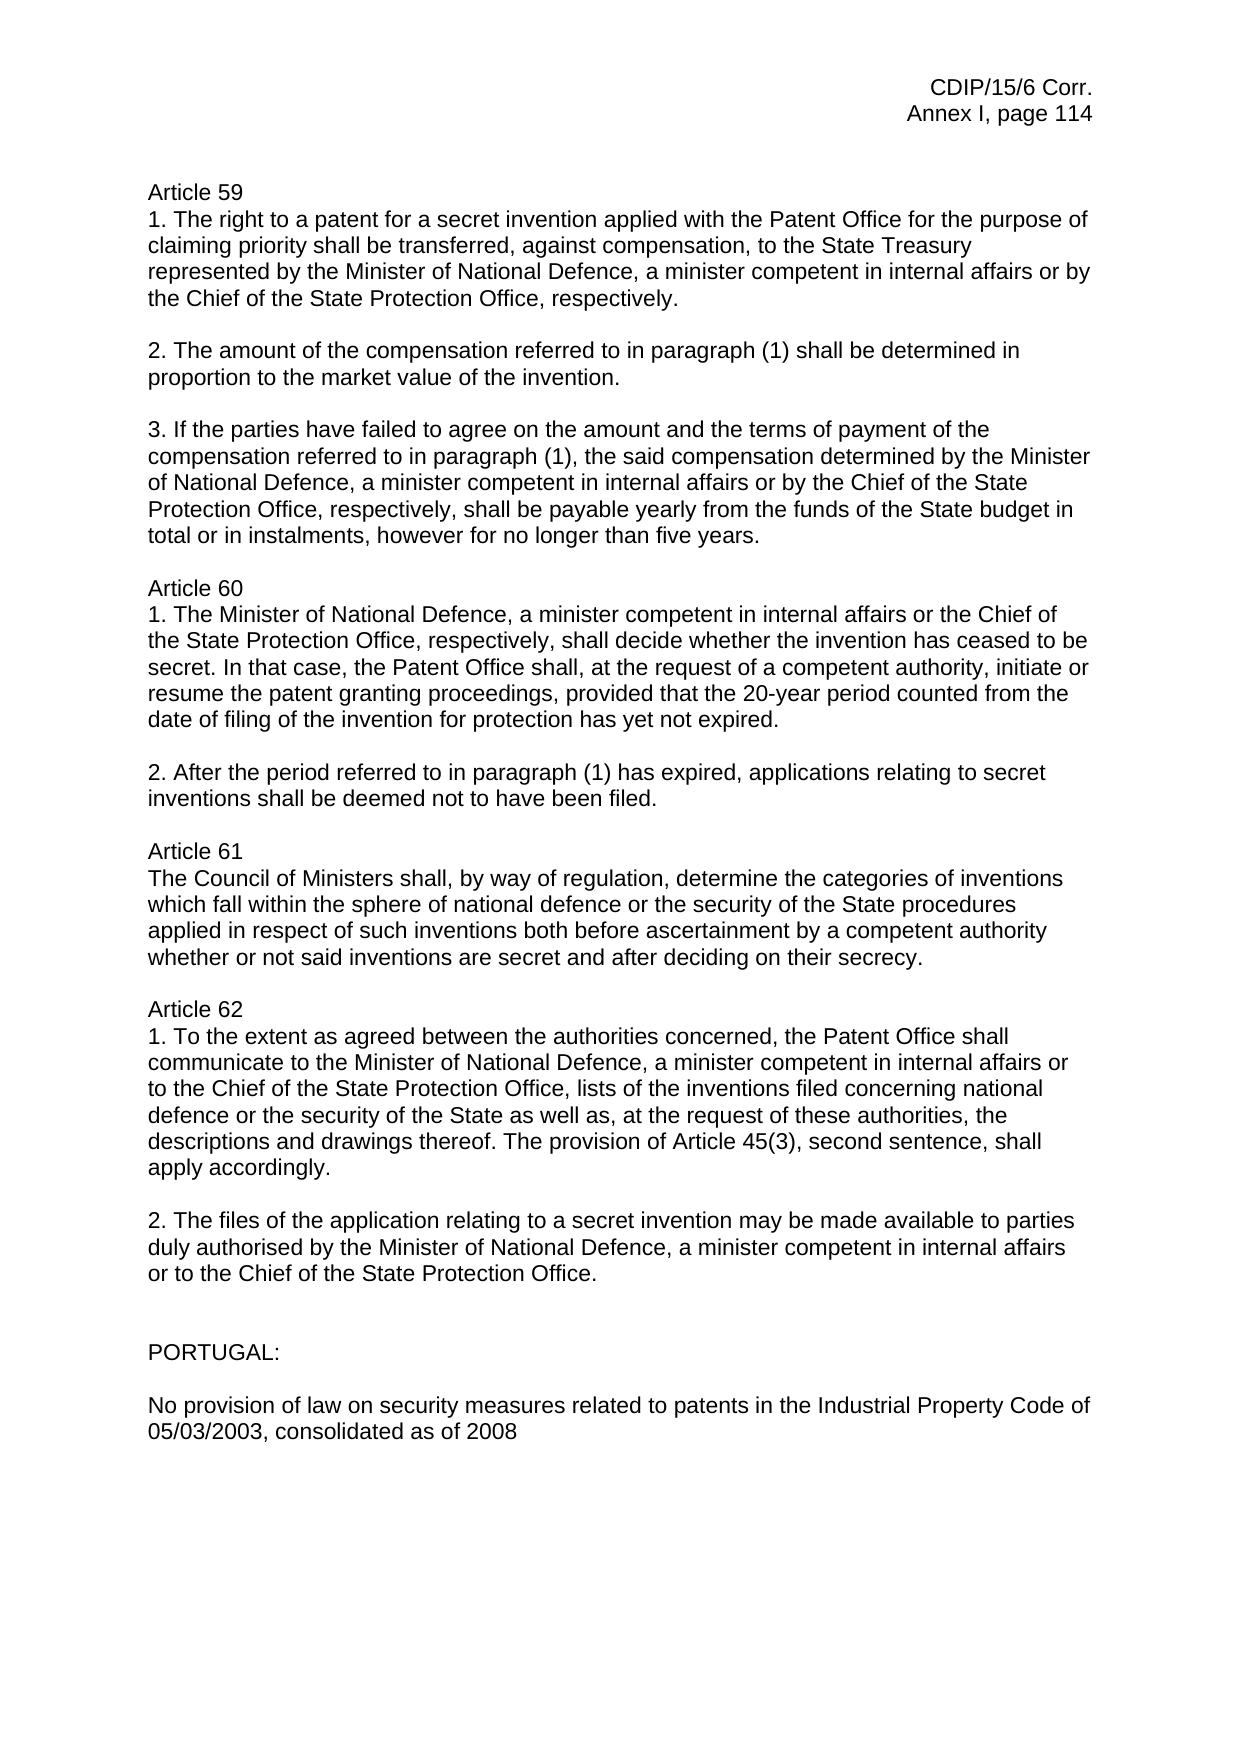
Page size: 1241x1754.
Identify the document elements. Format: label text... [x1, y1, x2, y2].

text 1. The Minister of National Defence, a minister competent in internal affairs or the Chief of the State Protection Office, respectively, shall decide whether the invention has ceased to be secret. In that case, the Patent Office shall, at the request of a competent authority, initiate or resume the patent granting proceedings, provided that the 20-year period counted from the date of filing of the invention for protection has yet not expired. [148, 601, 1093, 733]
text 2. The amount of the compensation referred to in paragraph (1) shall be determined in proportion to the market value of the invention. [148, 337, 1093, 390]
text Article 62 [148, 996, 1093, 1023]
text Article 59 [148, 179, 1093, 206]
text 1. The right to a patent for a secret invention applied with the Patent Office for the purpose of claiming priority shall be transferred, against compensation, to the State Treasury represented by the Minister of National Defence, a minister competent in internal affairs or by the Chief of the State Protection Office, respectively. [148, 206, 1093, 311]
text The Council of Ministers shall, by way of regulation, determine the categories of inventions which fall within the sphere of national defence or the security of the State procedures applied in respect of such inventions both before ascertainment by a competent authority whether or not said inventions are secret and after deciding on their secrecy. [148, 864, 1093, 970]
text 1. To the extent as agreed between the authorities concerned, the Patent Office shall communicate to the Minister of National Defence, a minister competent in internal affairs or to the Chief of the State Protection Office, lists of the inventions filed concerning national defence or the security of the State as well as, at the request of these authorities, the descriptions and drawings thereof. The provision of Article 45(3), second sentence, shall apply accordingly. [148, 1023, 1093, 1181]
text Article 61 [148, 838, 1093, 864]
text Article 60 [148, 574, 1093, 601]
text No provision of law on security measures related to patents in the Industrial Property Code of 05/03/2003, consolidated as of 2008 [148, 1392, 1093, 1444]
text 3. If the parties have failed to agree on the amount and the terms of payment of the compensation referred to in paragraph (1), the said compensation determined by the Minister of National Defence, a minister competent in internal affairs or by the Chief of the State Protection Office, respectively, shall be payable yearly from the funds of the State budget in total or in instalments, however for no longer than five years. [148, 416, 1093, 548]
text PORTUGAL: [148, 1339, 1093, 1365]
text 2. After the period referred to in paragraph (1) has expired, applications relating to secret inventions shall be deemed not to have been filed. [148, 759, 1093, 812]
text 2. The files of the application relating to a secret invention may be made available to parties duly authorised by the Minister of National Defence, a minister competent in internal affairs or to the Chief of the State Protection Office. [148, 1207, 1093, 1286]
